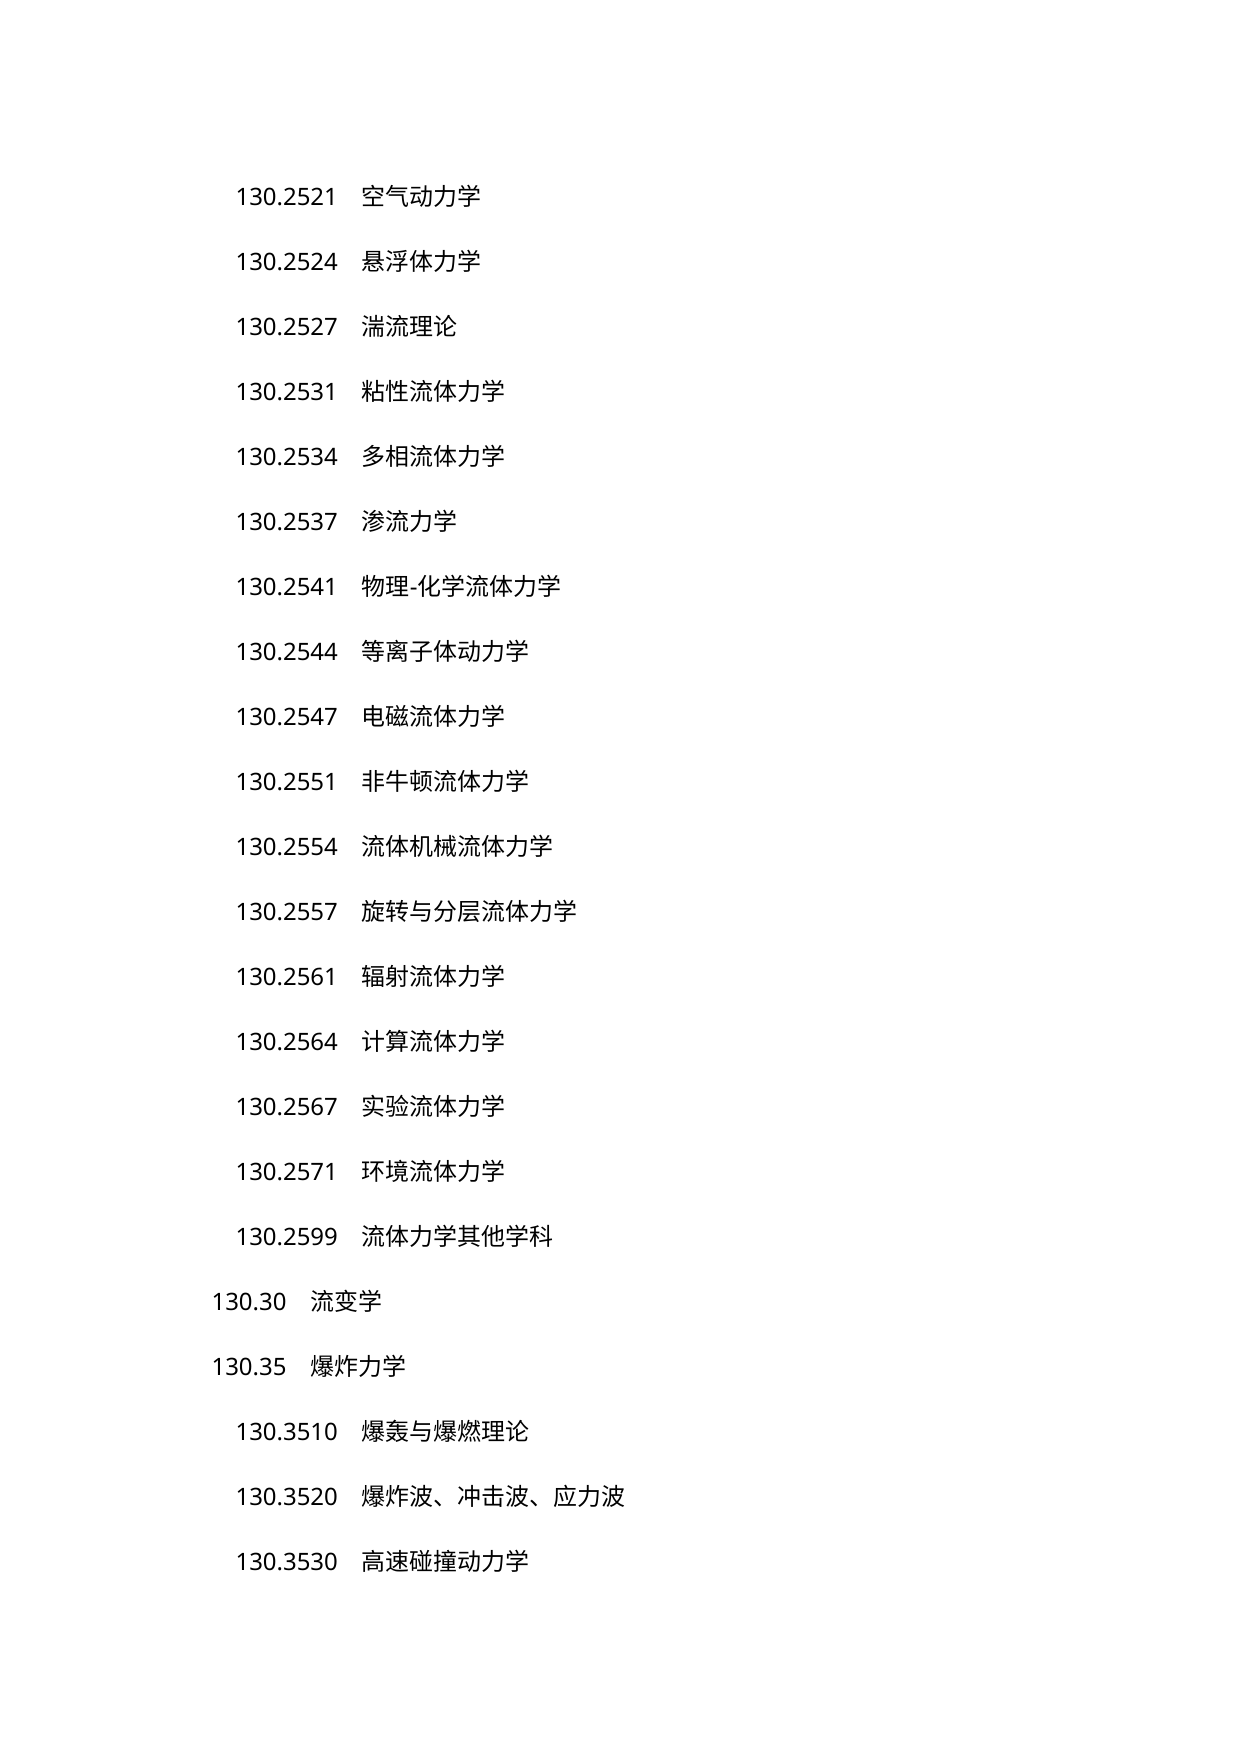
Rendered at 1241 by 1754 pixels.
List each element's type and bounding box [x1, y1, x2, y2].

text [187, 162, 1053, 1592]
